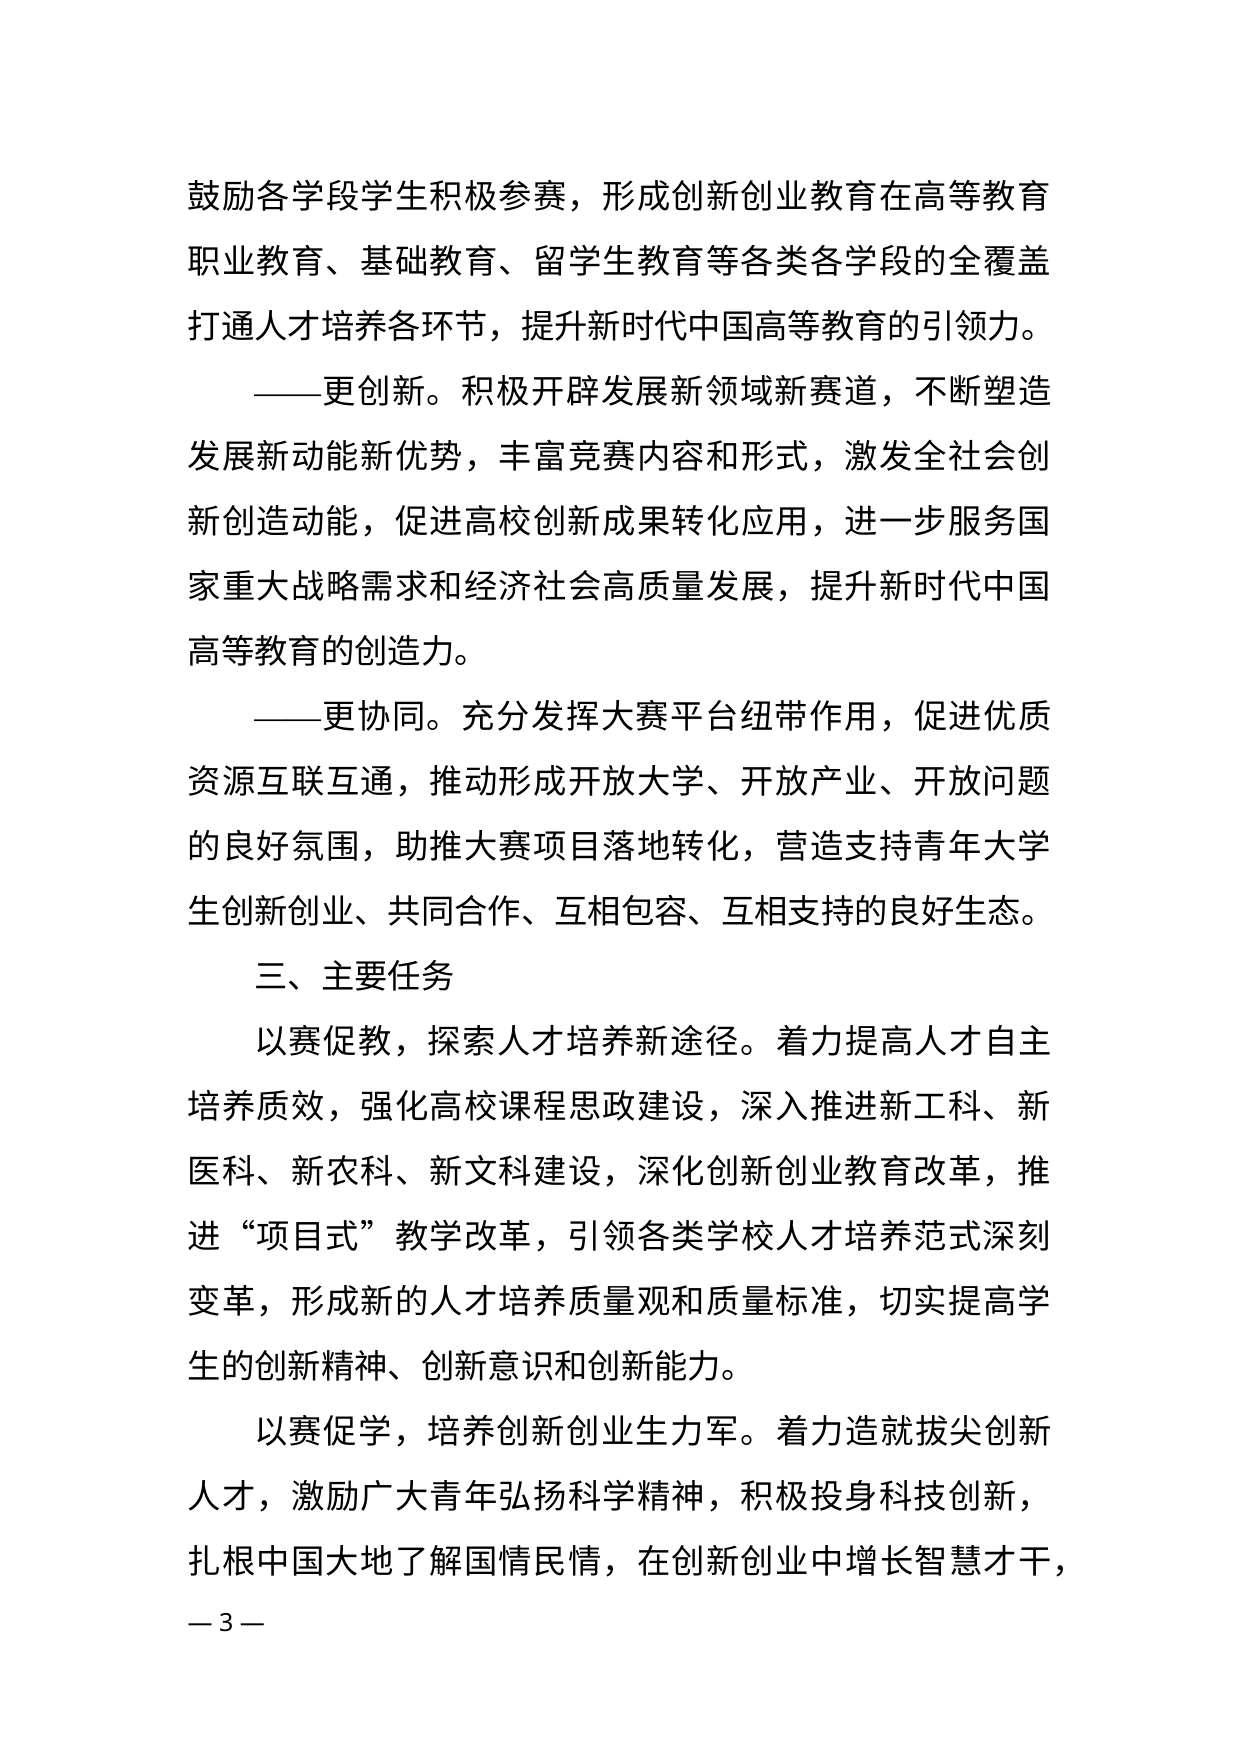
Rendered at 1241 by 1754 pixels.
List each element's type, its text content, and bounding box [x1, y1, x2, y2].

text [187, 162, 1053, 357]
text ——更协同。充分发挥大赛平台纽带作用，促进优质资源互联互通，推动形成开放大学、开放产业、开放问题的良好氛围，助推大赛项目落地转化，营造支持青年大学生创新创业、共同合作、互相包容、互相支持的良好生态。 [187, 682, 1053, 942]
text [187, 1397, 1053, 1592]
text 以赛促教，探索人才培养新途径。着力提高人才自主培养质效，强化高校课程思政建设，深入推进新工科、新医科、新农科、新文科建设，深化创新创业教育改革，推进“项目式”教学改革，引领各类学校人才培养范式深刻变革，形成新的人才培养质量观和质量标准，切实提高学生的创新精神、创新意识和创新能力。 [187, 1007, 1053, 1397]
text 三、主要任务 [187, 942, 1053, 1007]
text ——更创新。积极开辟发展新领域新赛道，不断塑造发展新动能新优势，丰富竞赛内容和形式，激发全社会创新创造动能，促进高校创新成果转化应用，进一步服务国家重大战略需求和经济社会高质量发展，提升新时代中国高等教育的创造力。 [187, 357, 1053, 682]
